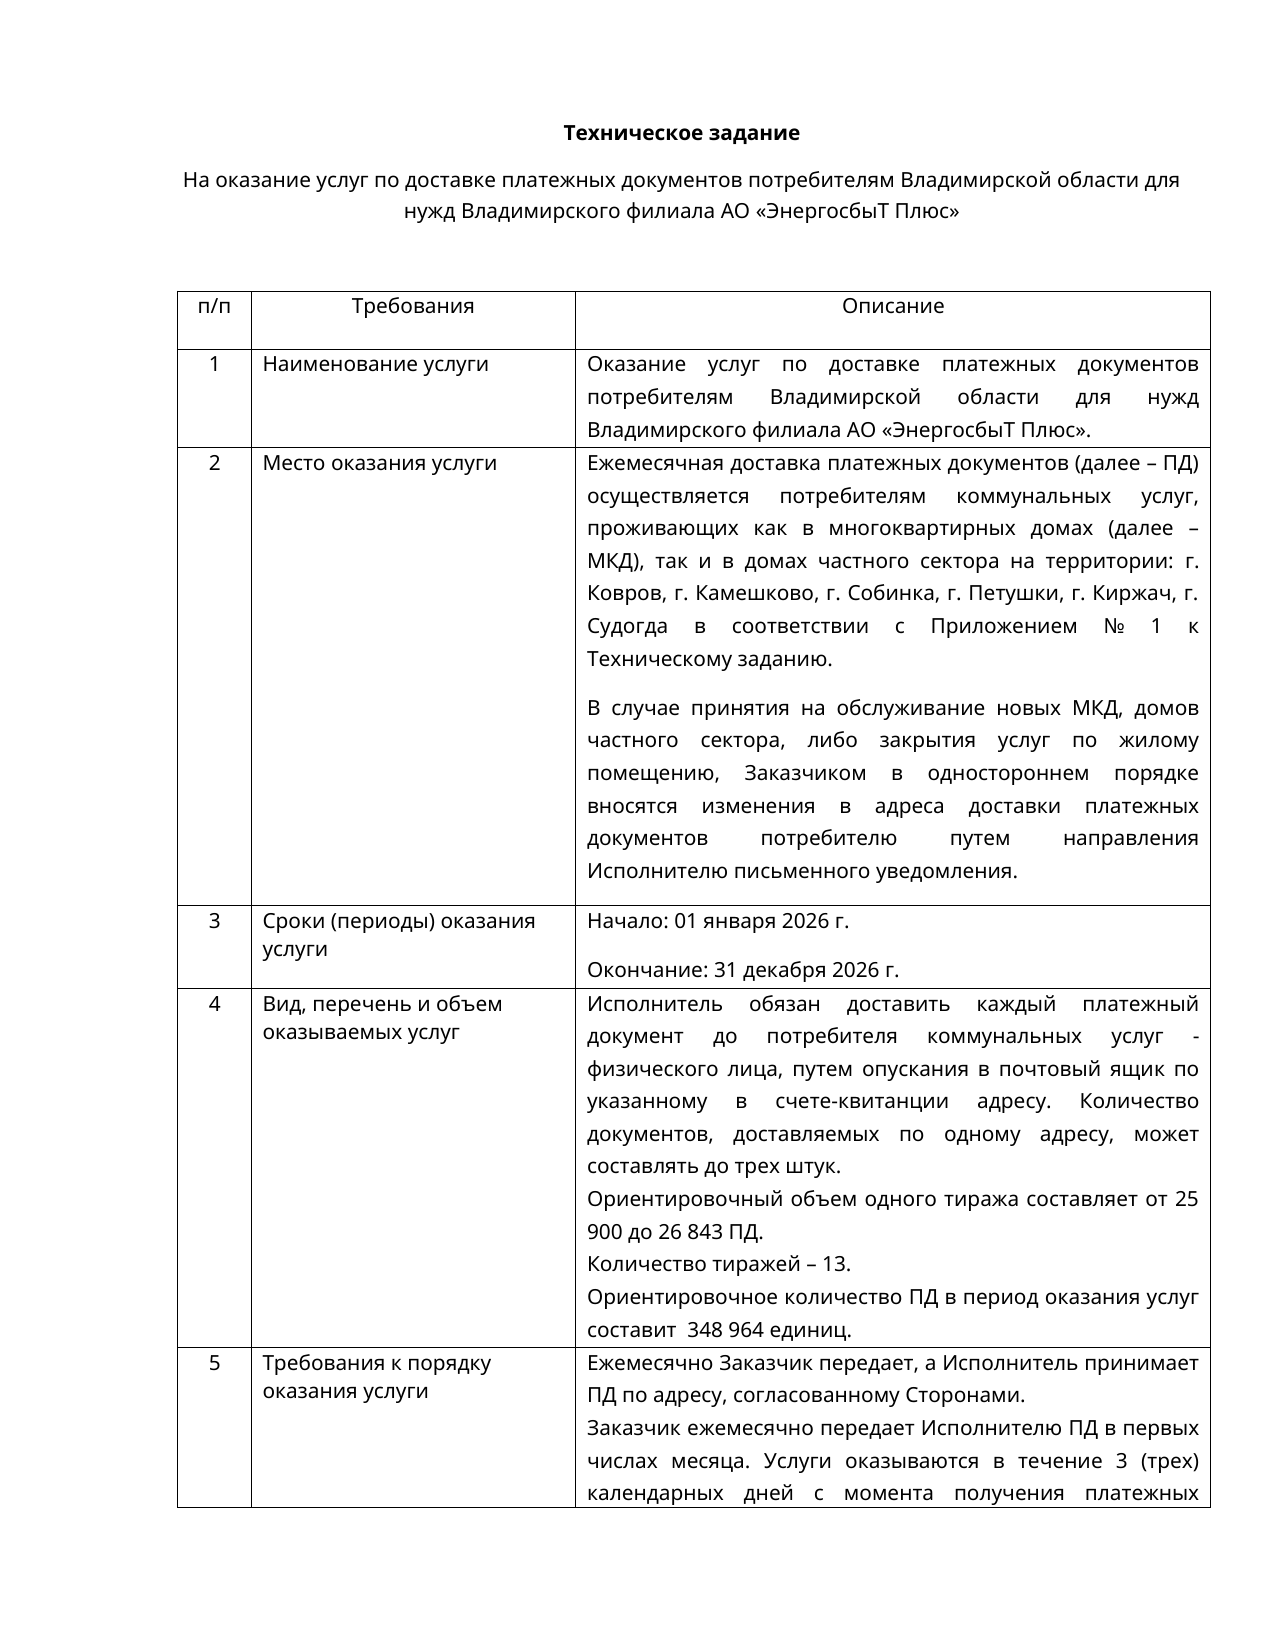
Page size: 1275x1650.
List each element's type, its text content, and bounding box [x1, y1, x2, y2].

table_cell Сроки (периоды) оказания услуги [252, 906, 575, 988]
table_header п/п [178, 292, 251, 348]
table_cell Начало: 01 января 2026 г. Окончание: 31 декабря 2026 г. [576, 906, 1210, 988]
table_cell Оказание услуг по доставке платежных документов потребителям Владимирской области для нужд Владимирского филиала АО «ЭнергосбыТ Плюс». [576, 350, 1210, 447]
table_cell Место оказания услуги [252, 448, 575, 905]
table_cell 2 [178, 448, 251, 905]
table_cell 4 [178, 989, 251, 1347]
text Техническое задание [177, 118, 1186, 147]
table_cell 3 [178, 906, 251, 988]
table_cell 5 [178, 1348, 251, 1507]
table_cell 1 [178, 350, 251, 447]
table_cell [252, 1348, 575, 1507]
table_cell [576, 1348, 1210, 1507]
table_header Описание [576, 292, 1210, 348]
table_header Требования [252, 292, 575, 348]
table_cell Исполнитель обязан доставить каждый платежный документ до потребителя коммунальных услуг - физического лица, путем опускания в почтовый ящик по указанному в счете-квитанции адресу. Количество документов, доставляемых по одному адресу, может составлять до трех штук. Ориентировочный объем одного тиража составляет от 25 900 до 26 843 ПД. Количество тиражей – 13. Ориентировочное количество ПД в период оказания услуг составит 348 964 единиц. [576, 989, 1210, 1347]
table_cell Вид, перечень и объем оказываемых услуг [252, 989, 575, 1347]
text На оказание услуг по доставке платежных документов потребителям Владимирской области для нужд Владимирского филиала АО «ЭнергосбыТ Плюс» [177, 165, 1186, 224]
table_cell Ежемесячная доставка платежных документов (далее – ПД) осуществляется потребителям коммунальных услуг, проживающих как в многоквартирных домах (далее – МКД), так и в домах частного сектора на территории: г. Ковров, г. Камешково, г. Собинка, г. Петушки, г. Киржач, г. Судогда в соответствии с Приложением № 1 к Техническому заданию. В случае принятия на обслуживание новых МКД, домов частного сектора, либо закрытия услуг по жилому помещению, Заказчиком в одностороннем порядке вносятся изменения в адреса доставки платежных документов потребителю путем направления Исполнителю письменного уведомления. [576, 448, 1210, 905]
table_cell Наименование услуги [252, 350, 575, 447]
